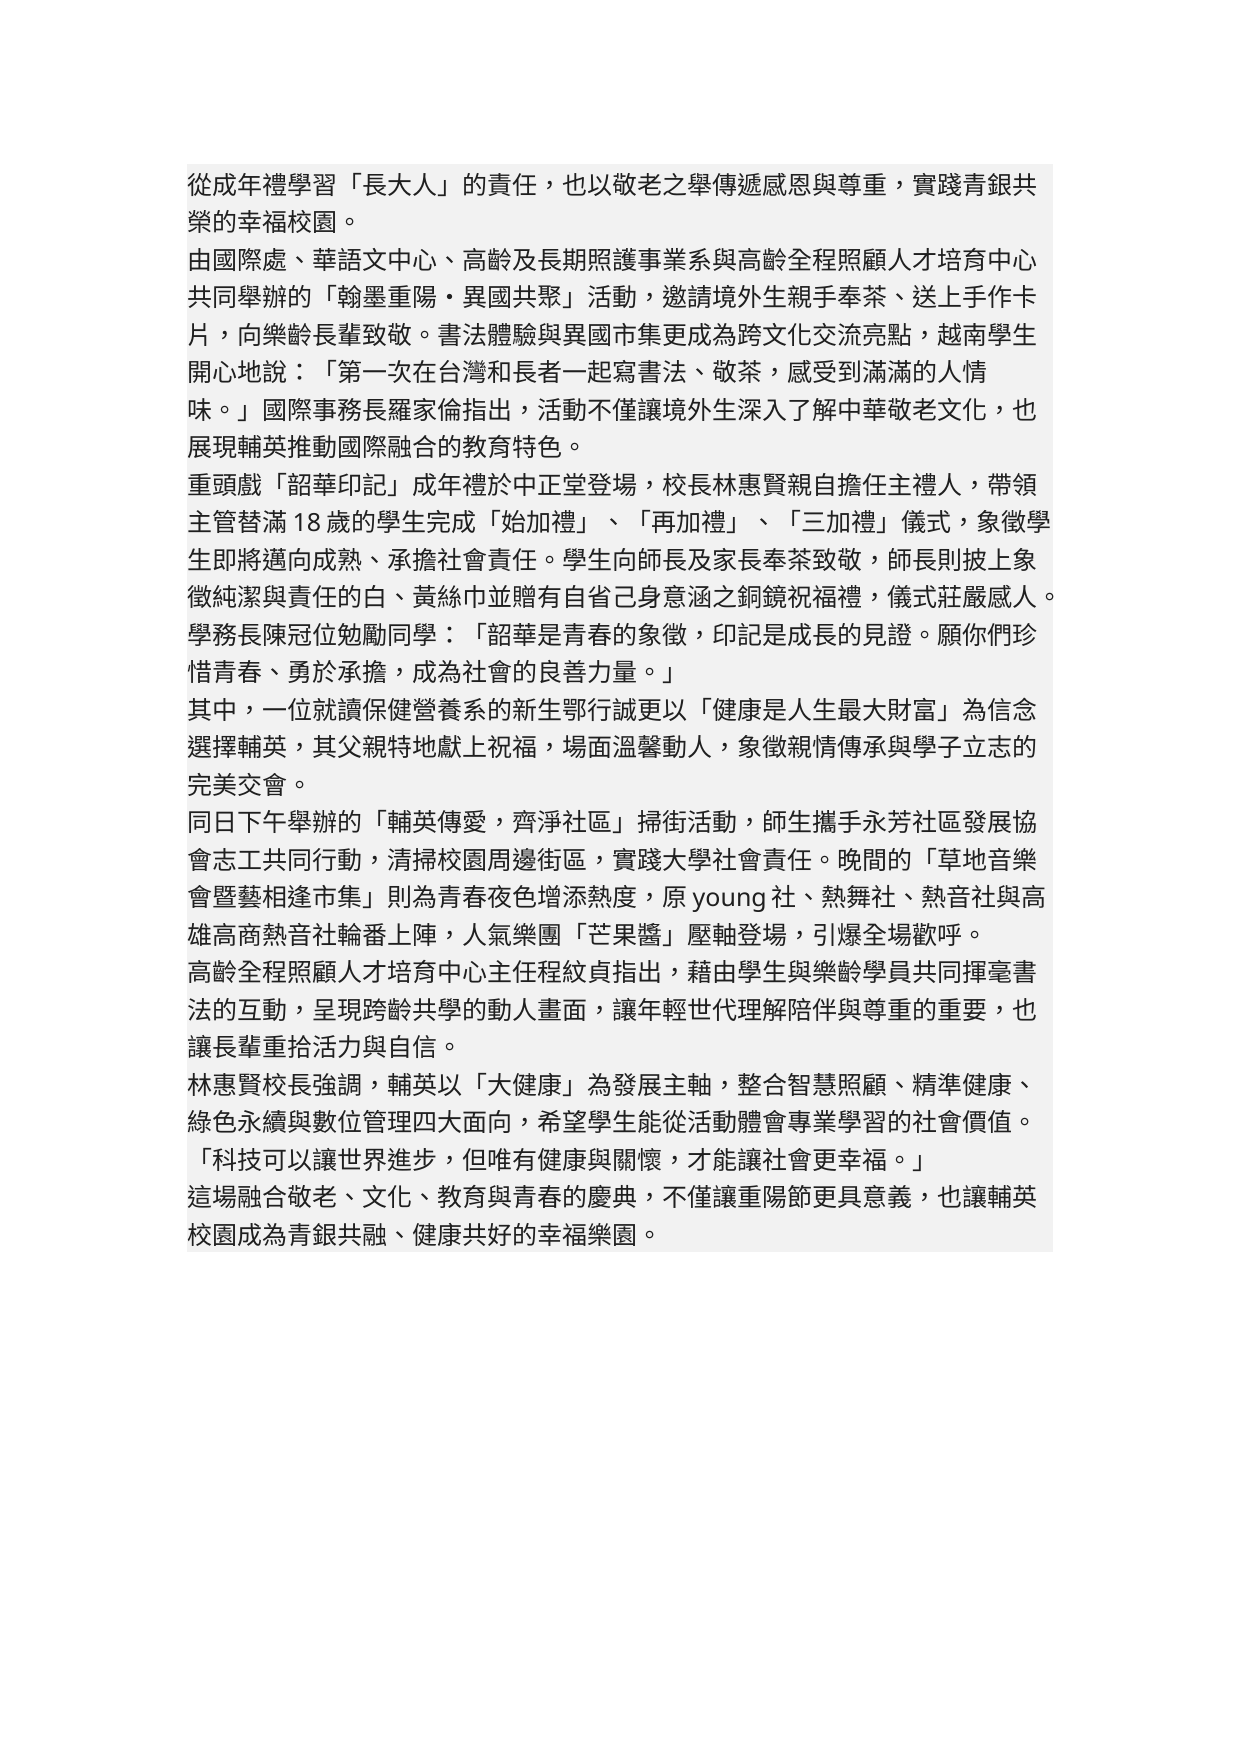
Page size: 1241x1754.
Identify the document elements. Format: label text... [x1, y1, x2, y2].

text 林惠賢校長強調，輔英以「大健康」為發展主軸，整合智慧照顧、精準健康、綠色永續與數位管理四大面向，希望學生能從活動體會專業學習的社會價值。「科技可以讓世界進步，但唯有健康與關懷，才能讓社會更幸福。」 [187, 1064, 1053, 1177]
text 高齡全程照顧人才培育中心主任程紋貞指出，藉由學生與樂齡學員共同揮毫書法的互動，呈現跨齡共學的動人畫面，讓年輕世代理解陪伴與尊重的重要，也讓長輩重拾活力與自信。 [187, 952, 1053, 1064]
text 同日下午舉辦的「輔英傳愛，齊淨社區」掃街活動，師生攜手永芳社區發展協會志工共同行動，清掃校園周邊街區，實踐大學社會責任。晚間的「草地音樂會暨藝相逢市集」則為青春夜色增添熱度，原young社、熱舞社、熱音社與高雄高商熱音社輪番上陣，人氣樂團「芒果醬」壓軸登場，引爆全場歡呼。 [187, 802, 1053, 952]
text 其中，一位就讀保健營養系的新生鄂行誠更以「健康是人生最大財富」為信念選擇輔英，其父親特地獻上祝福，場面溫馨動人，象徵親情傳承與學子立志的完美交會。 [187, 689, 1053, 802]
text 重頭戲「韶華印記」成年禮於中正堂登場，校長林惠賢親自擔任主禮人，帶領主管替滿18歲的學生完成「始加禮」、「再加禮」、「三加禮」儀式，象徵學生即將邁向成熟、承擔社會責任。學生向師長及家長奉茶致敬，師長則披上象徵純潔與責任的白、黃絲巾並贈有自省己身意涵之銅鏡祝福禮，儀式莊嚴感人。學務長陳冠位勉勵同學：「韶華是青春的象徵，印記是成長的見證。願你們珍惜青春、勇於承擔，成為社會的良善力量。」 [187, 464, 1053, 689]
text 這場融合敬老、文化、教育與青春的慶典，不僅讓重陽節更具意義，也讓輔英校園成為青銀共融、健康共好的幸福樂園。 [187, 1177, 1053, 1252]
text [187, 164, 1053, 239]
text 由國際處、華語文中心、高齡及長期照護事業系與高齡全程照顧人才培育中心共同舉辦的「翰墨重陽‧異國共聚」活動，邀請境外生親手奉茶、送上手作卡片，向樂齡長輩致敬。書法體驗與異國市集更成為跨文化交流亮點，越南學生開心地說：「第一次在台灣和長者一起寫書法、敬茶，感受到滿滿的人情味。」國際事務長羅家倫指出，活動不僅讓境外生深入了解中華敬老文化，也展現輔英推動國際融合的教育特色。 [187, 239, 1053, 464]
